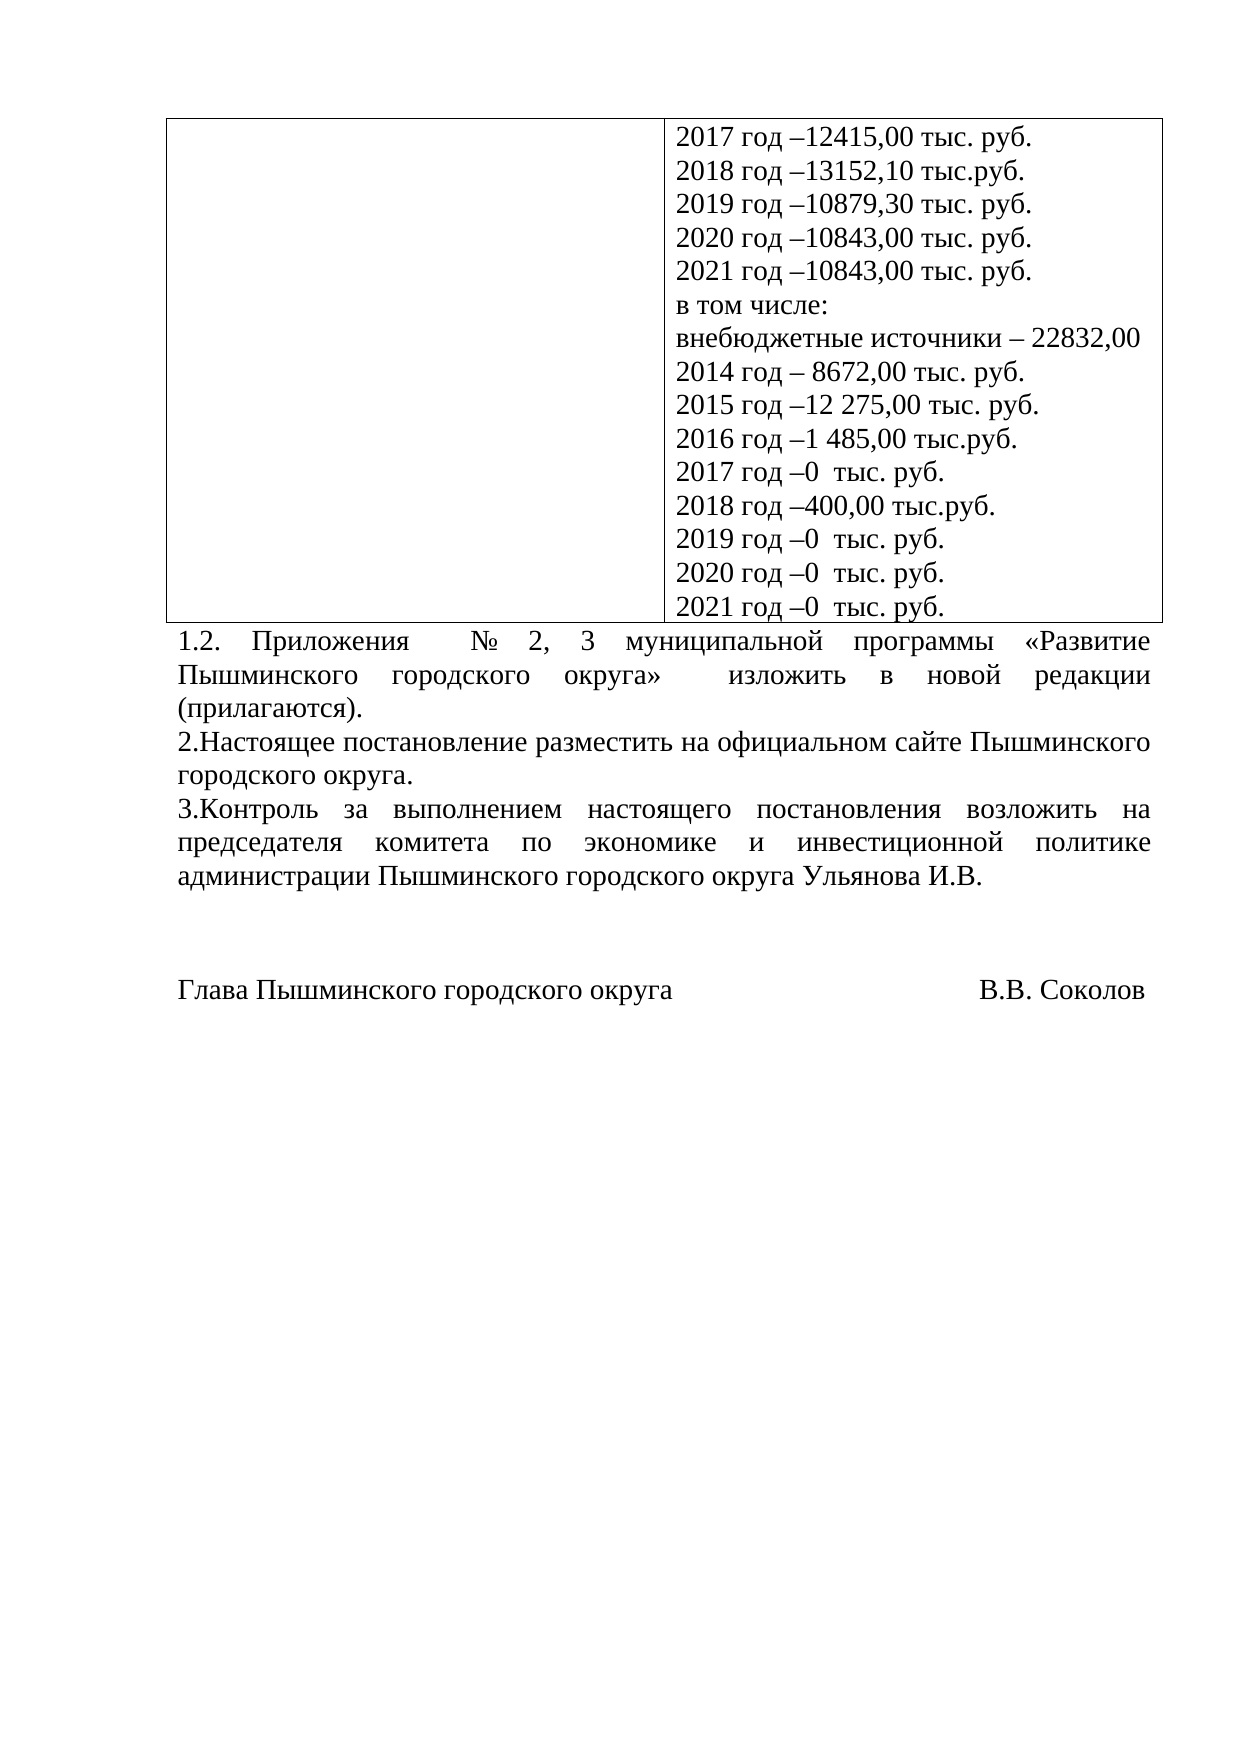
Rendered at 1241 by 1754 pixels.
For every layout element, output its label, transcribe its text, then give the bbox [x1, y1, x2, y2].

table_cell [665, 119, 1162, 622]
text 3.Контроль за выполнением настоящего постановления возложить на председателя комитета по экономике и инвестиционной политике администрации Пышминского городского округа Ульянова И.В. [177, 791, 1152, 892]
text Глава Пышминского городского округа В.В. Соколов [177, 972, 1152, 1005]
text 1.2. Приложения № 2, 3 муниципальной программы «Развитие Пышминского городского округа» изложить в новой редакции (прилагаются). [177, 623, 1152, 724]
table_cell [167, 119, 664, 622]
text 2.Настоящее постановление разместить на официальном сайте Пышминского городского округа. [177, 724, 1152, 791]
